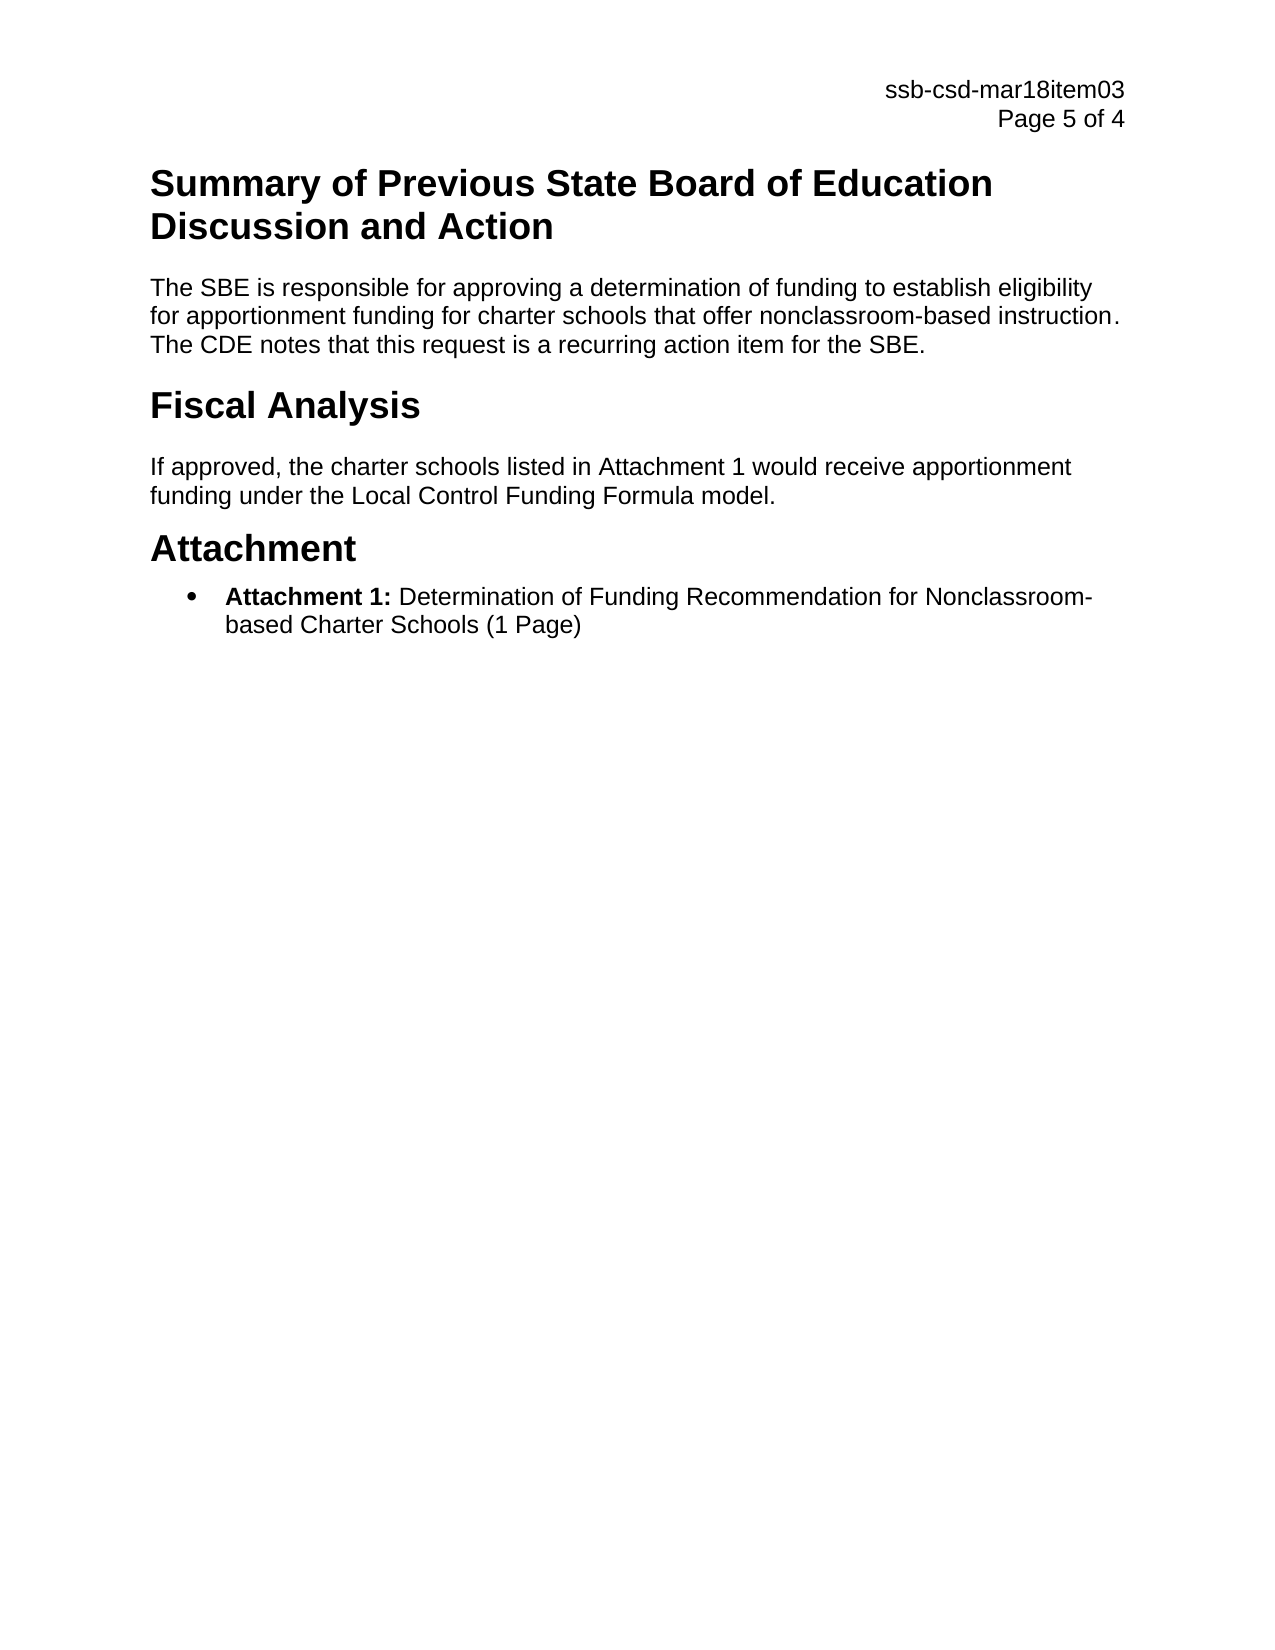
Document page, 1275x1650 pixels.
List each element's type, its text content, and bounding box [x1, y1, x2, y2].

text The SBE is responsible for approving a determination of funding to establish eligibility for apportionment funding for charter schools that offer nonclassroom-based instruction. The CDE notes that this request is a recurring action item for the SBE. [150, 272, 1125, 359]
text If approved, the charter schools listed in Attachment 1 would receive apportionment funding under the Local Control Funding Formula model. [150, 452, 1125, 509]
list Attachment 1: Determination of Funding Recommendation for Nonclassroom-based Charter Schools (1 Page) [187, 582, 1125, 639]
subtitle Summary of Previous State Board of Education Discussion and Action [150, 161, 1125, 247]
subtitle Fiscal Analysis [150, 384, 1125, 427]
subtitle Attachment [150, 526, 1125, 569]
